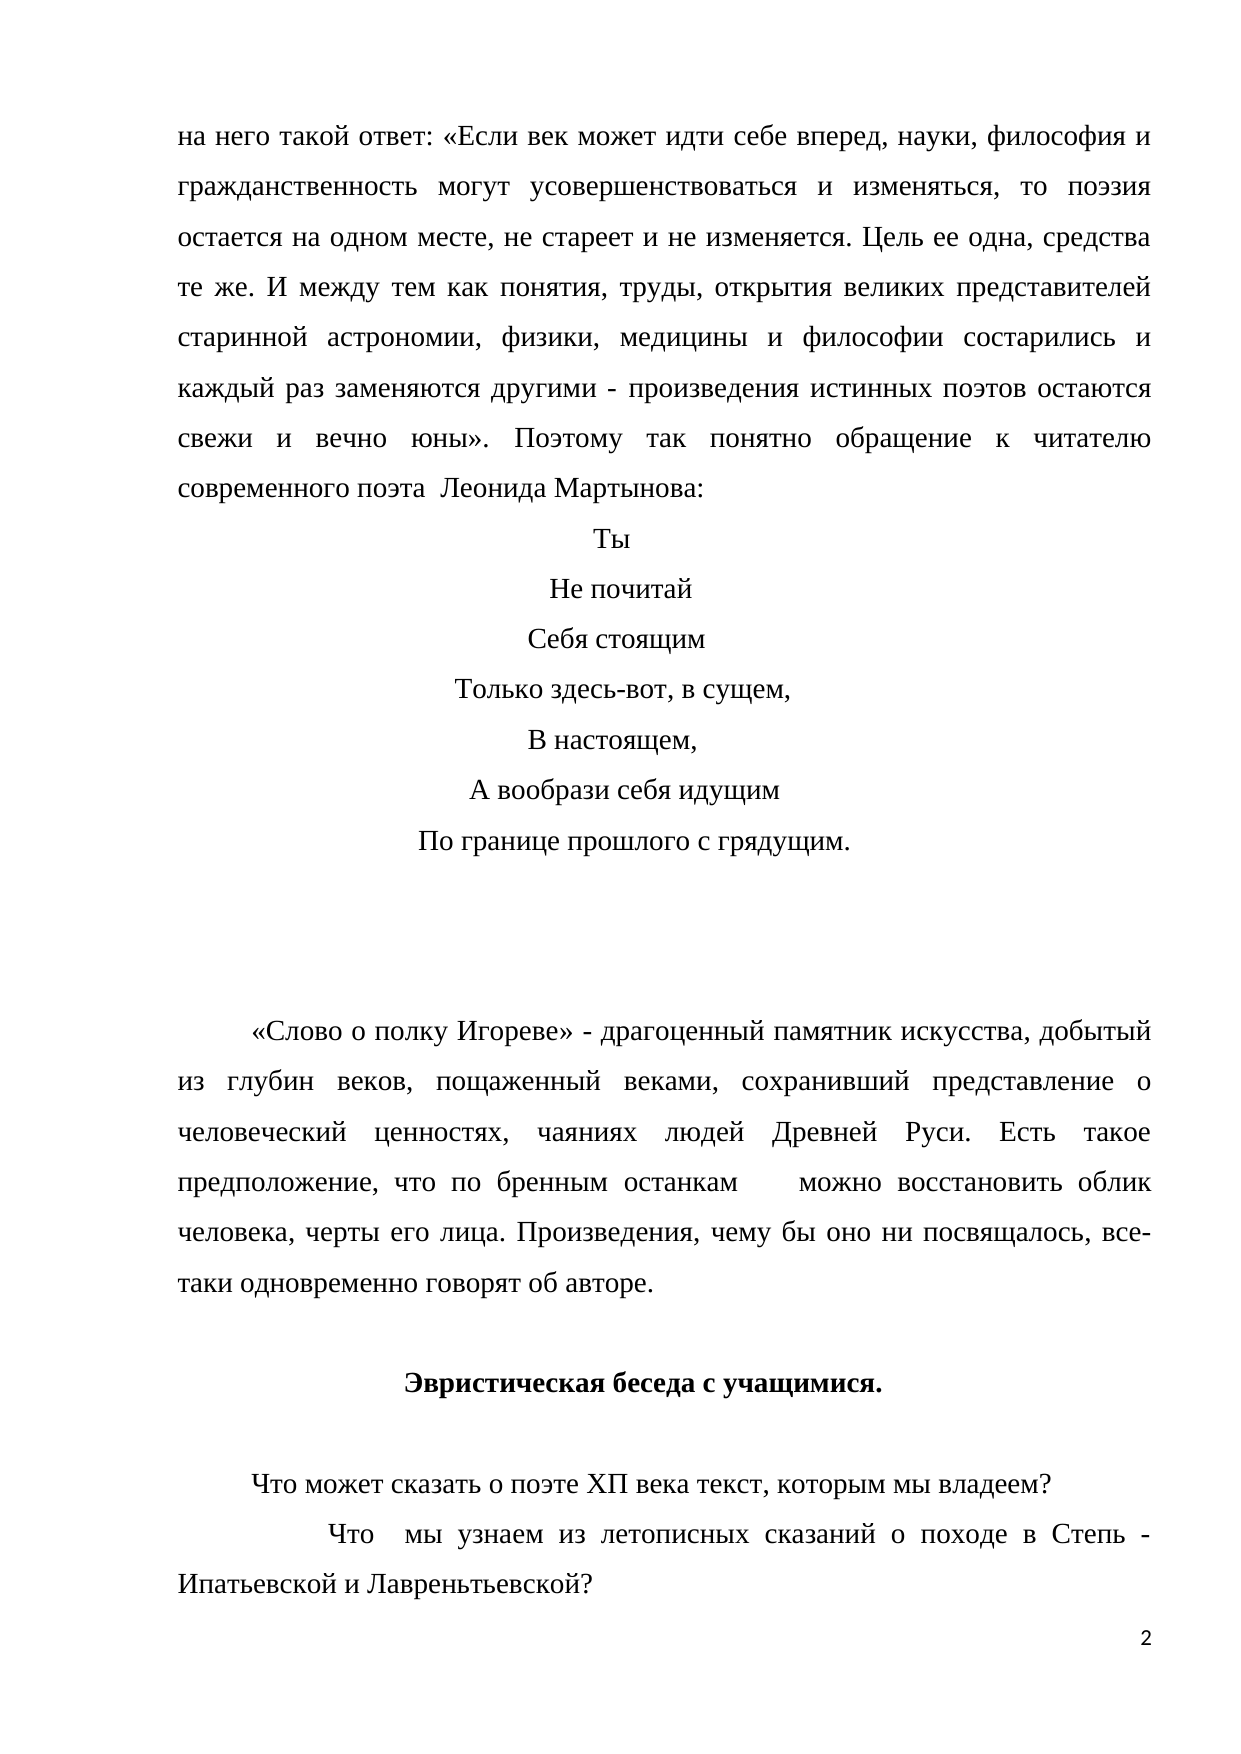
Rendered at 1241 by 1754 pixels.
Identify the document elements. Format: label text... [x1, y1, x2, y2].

text Эвристическая беседа с учащимися. [177, 1365, 1152, 1399]
text Себя стоящим [177, 621, 1152, 655]
text В настоящем, [177, 722, 1152, 756]
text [177, 118, 1152, 504]
text Что мы узнаем из летописных сказаний о походе в Степь - Ипатьевской и Лавреньтьевской? [177, 1516, 1152, 1600]
text Ты [177, 521, 1152, 554]
text А вообрази себя идущим [177, 772, 1152, 806]
text Не почитай [177, 571, 1152, 604]
text Только здесь-вот, в сущем, [177, 672, 1152, 705]
text «Слово о полку Игореве» - драгоценный памятник искусства, добытый из глубин веков, пощаженный веками, сохранивший представление о человеческий ценностях, чаяниях людей Древней Руси. Есть такое предположение, что по бренным останкам можно восстановить облик человека, черты его лица. Произведения, чему бы оно ни посвящалось, все-таки одновременно говорят об авторе. [177, 1013, 1152, 1298]
text По границе прошлого с грядущим. [177, 823, 1152, 856]
text Что может сказать о поэте ХП века текст, которым мы владеем? [177, 1466, 1152, 1499]
